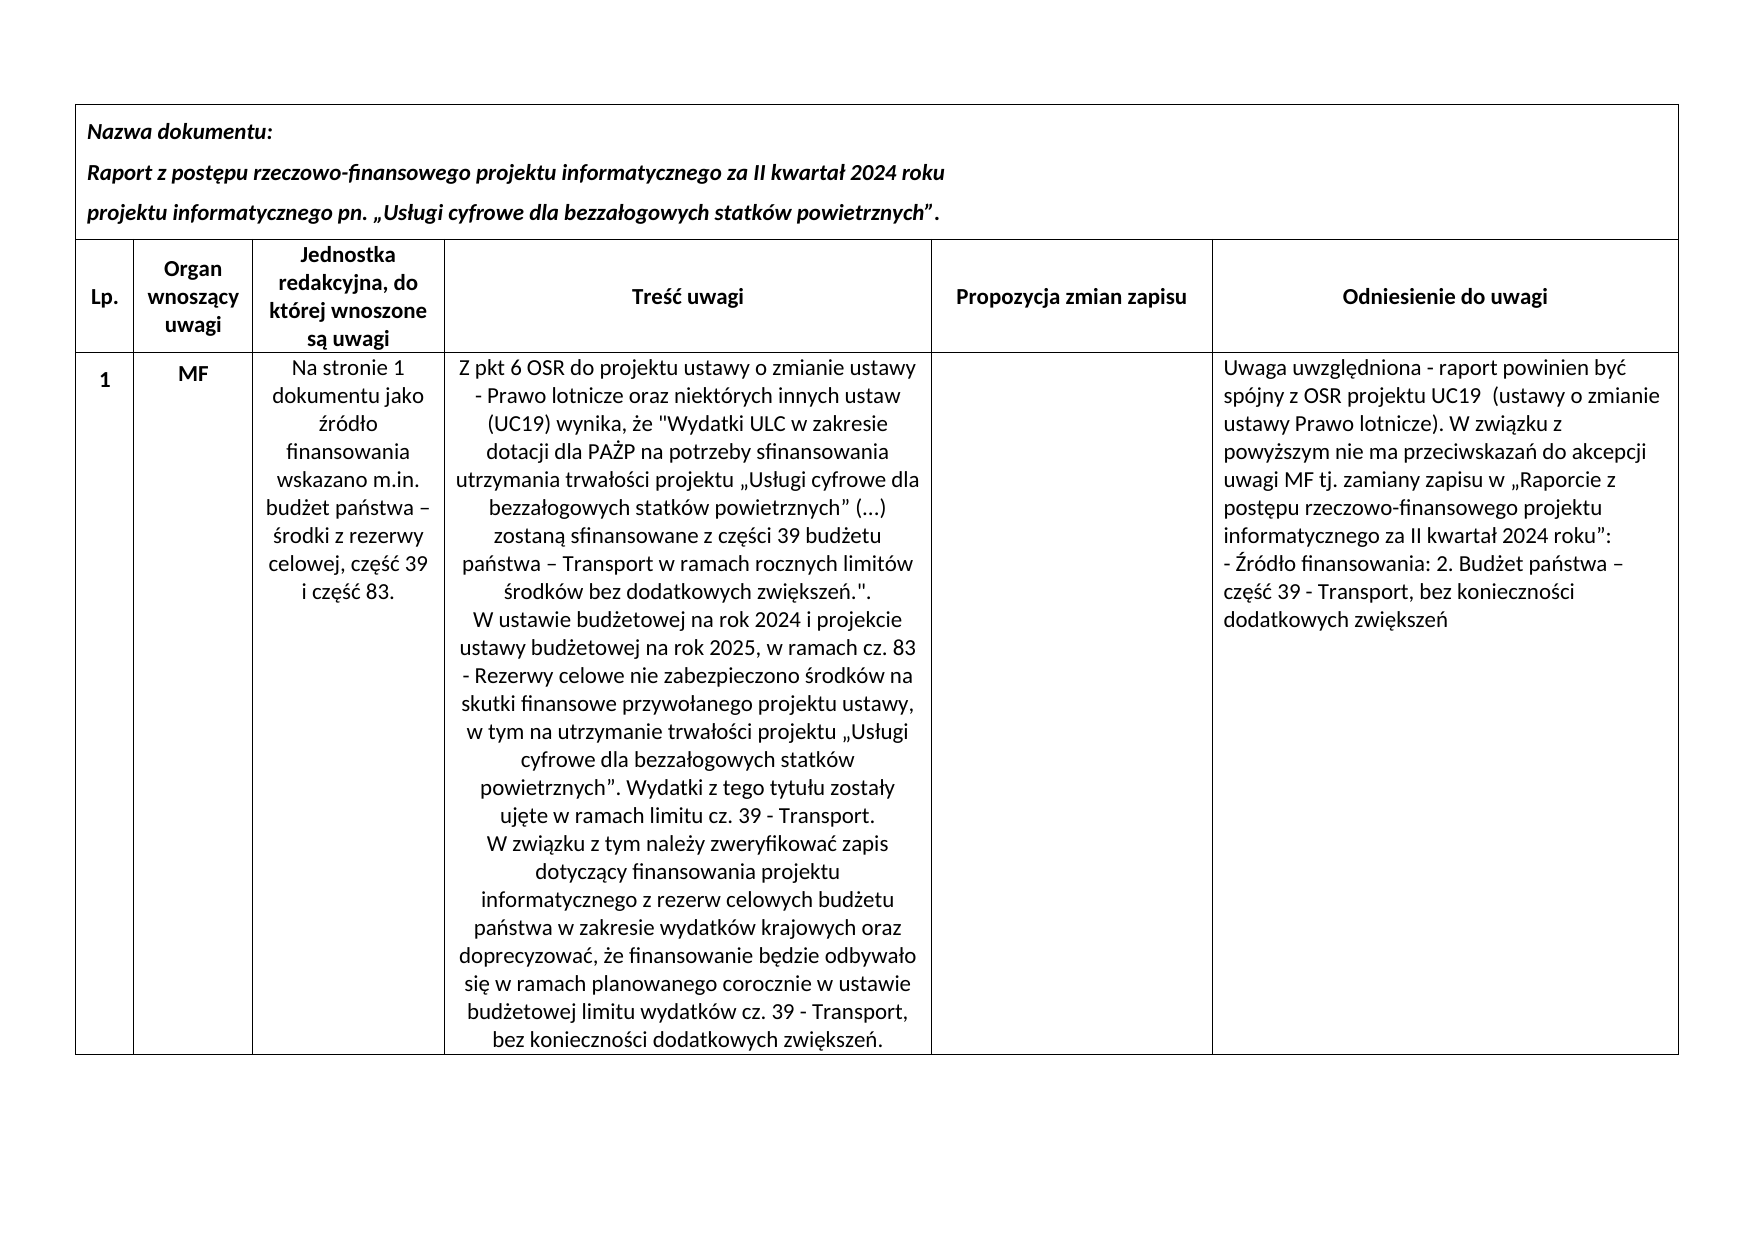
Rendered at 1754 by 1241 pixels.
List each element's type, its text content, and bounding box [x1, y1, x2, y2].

table_cell Jednostka redakcyjna, do której wnoszone są uwagi [253, 240, 444, 352]
table_cell 1 [76, 353, 133, 1053]
table_cell Z pkt 6 OSR do projektu ustawy o zmianie ustawy - Prawo lotnicze oraz niektórych innych ustaw (UC19) wynika, że "Wydatki ULC w zakresie dotacji dla PAŻP na potrzeby sfinansowania utrzymania trwałości projektu „Usługi cyfrowe dla bezzałogowych statków powietrznych” (...) zostaną sfinansowane z części 39 budżetu państwa – Transport w ramach rocznych limitów środków bez dodatkowych zwiększeń.". W ustawie budżetowej na rok 2024 i projekcie ustawy budżetowej na rok 2025, w ramach cz. 83 - Rezerwy celowe nie zabezpieczono środków na skutki finansowe przywołanego projektu ustawy, w tym na utrzymanie trwałości projektu „Usługi cyfrowe dla bezzałogowych statków powietrznych”. Wydatki z tego tytułu zostały ujęte w ramach limitu cz. 39 - Transport. W związku z tym należy zweryfikować zapis dotyczący finansowania projektu informatycznego z rezerw celowych budżetu państwa w zakresie wydatków krajowych oraz doprecyzować, że finansowanie będzie odbywało się w ramach planowanego corocznie w ustawie budżetowej limitu wydatków cz. 39 - Transport, bez konieczności dodatkowych zwiększeń. [445, 353, 931, 1053]
table_cell Organ wnoszący uwagi [134, 240, 252, 352]
table_header Nazwa dokumentu: Raport z postępu rzeczowo-finansowego projektu informatycznego za II kwartał 2024 roku projektu informatycznego pn. „Usługi cyfrowe dla bezzałogowych statków powietrznych”. [76, 105, 1678, 239]
table_cell Odniesienie do uwagi [1213, 240, 1678, 352]
table_cell MF [134, 353, 252, 1053]
table_cell Uwaga uwzględniona - raport powinien być spójny z OSR projektu UC19 (ustawy o zmianie ustawy Prawo lotnicze). W związku z powyższym nie ma przeciwskazań do akcepcji uwagi MF tj. zamiany zapisu w „Raporcie z postępu rzeczowo-finansowego projektu informatycznego za II kwartał 2024 roku”: - Źródło finansowania: 2. Budżet państwa – część 39 - Transport, bez konieczności dodatkowych zwiększeń [1213, 353, 1678, 1053]
table_cell Na stronie 1 dokumentu jako źródło finansowania wskazano m.in. budżet państwa – środki z rezerwy celowej, część 39 i część 83. [253, 353, 444, 1053]
table_cell Propozycja zmian zapisu [932, 240, 1212, 352]
table_cell Treść uwagi [445, 240, 931, 352]
table_cell [932, 353, 1212, 1053]
table_cell Lp. [76, 240, 133, 352]
